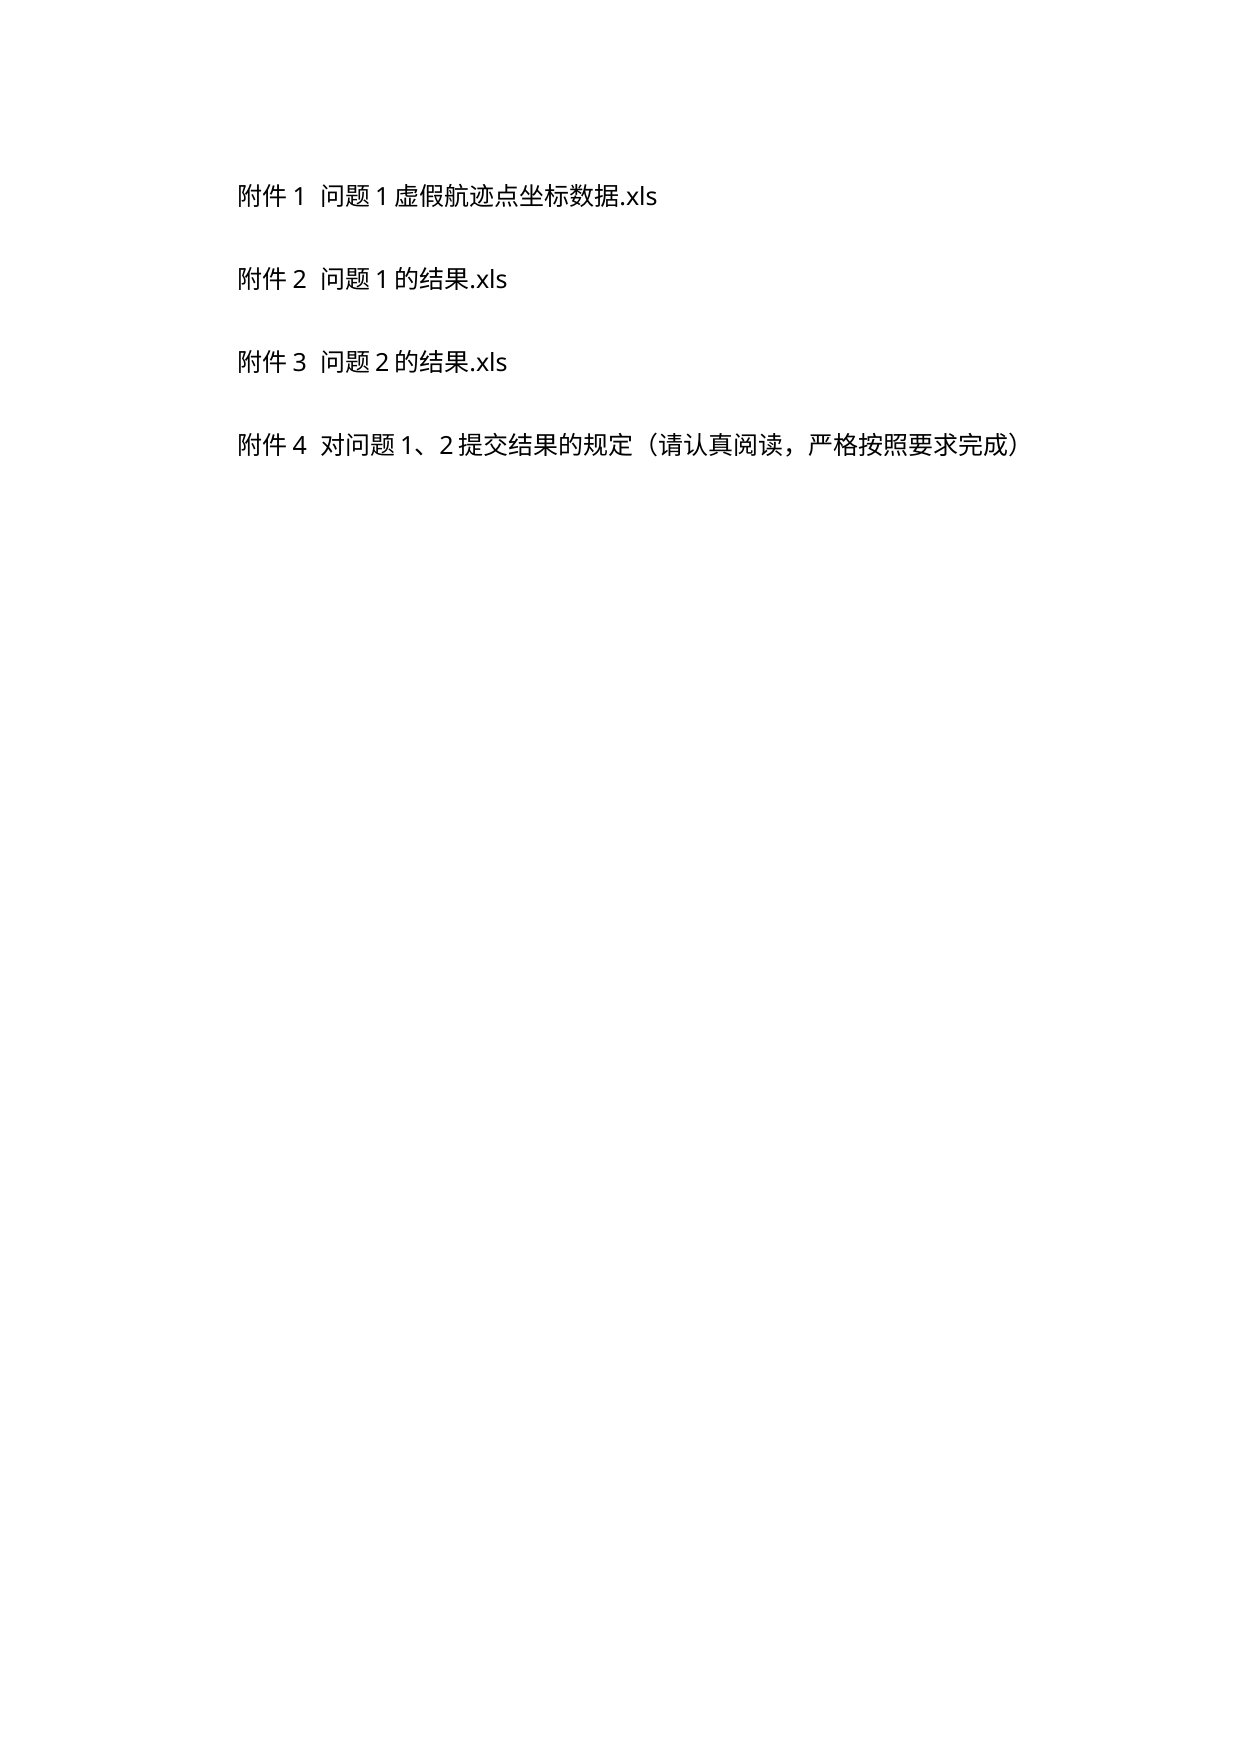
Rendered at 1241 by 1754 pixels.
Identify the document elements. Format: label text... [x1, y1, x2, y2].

text 附件2 问题1的结果.xls [187, 245, 1053, 310]
text 附件4 对问题1、2提交结果的规定（请认真阅读，严格按照要求完成） [187, 411, 1053, 476]
text 附件1 问题1虚假航迹点坐标数据.xls [187, 162, 1053, 227]
text 附件3 问题2的结果.xls [187, 328, 1053, 393]
